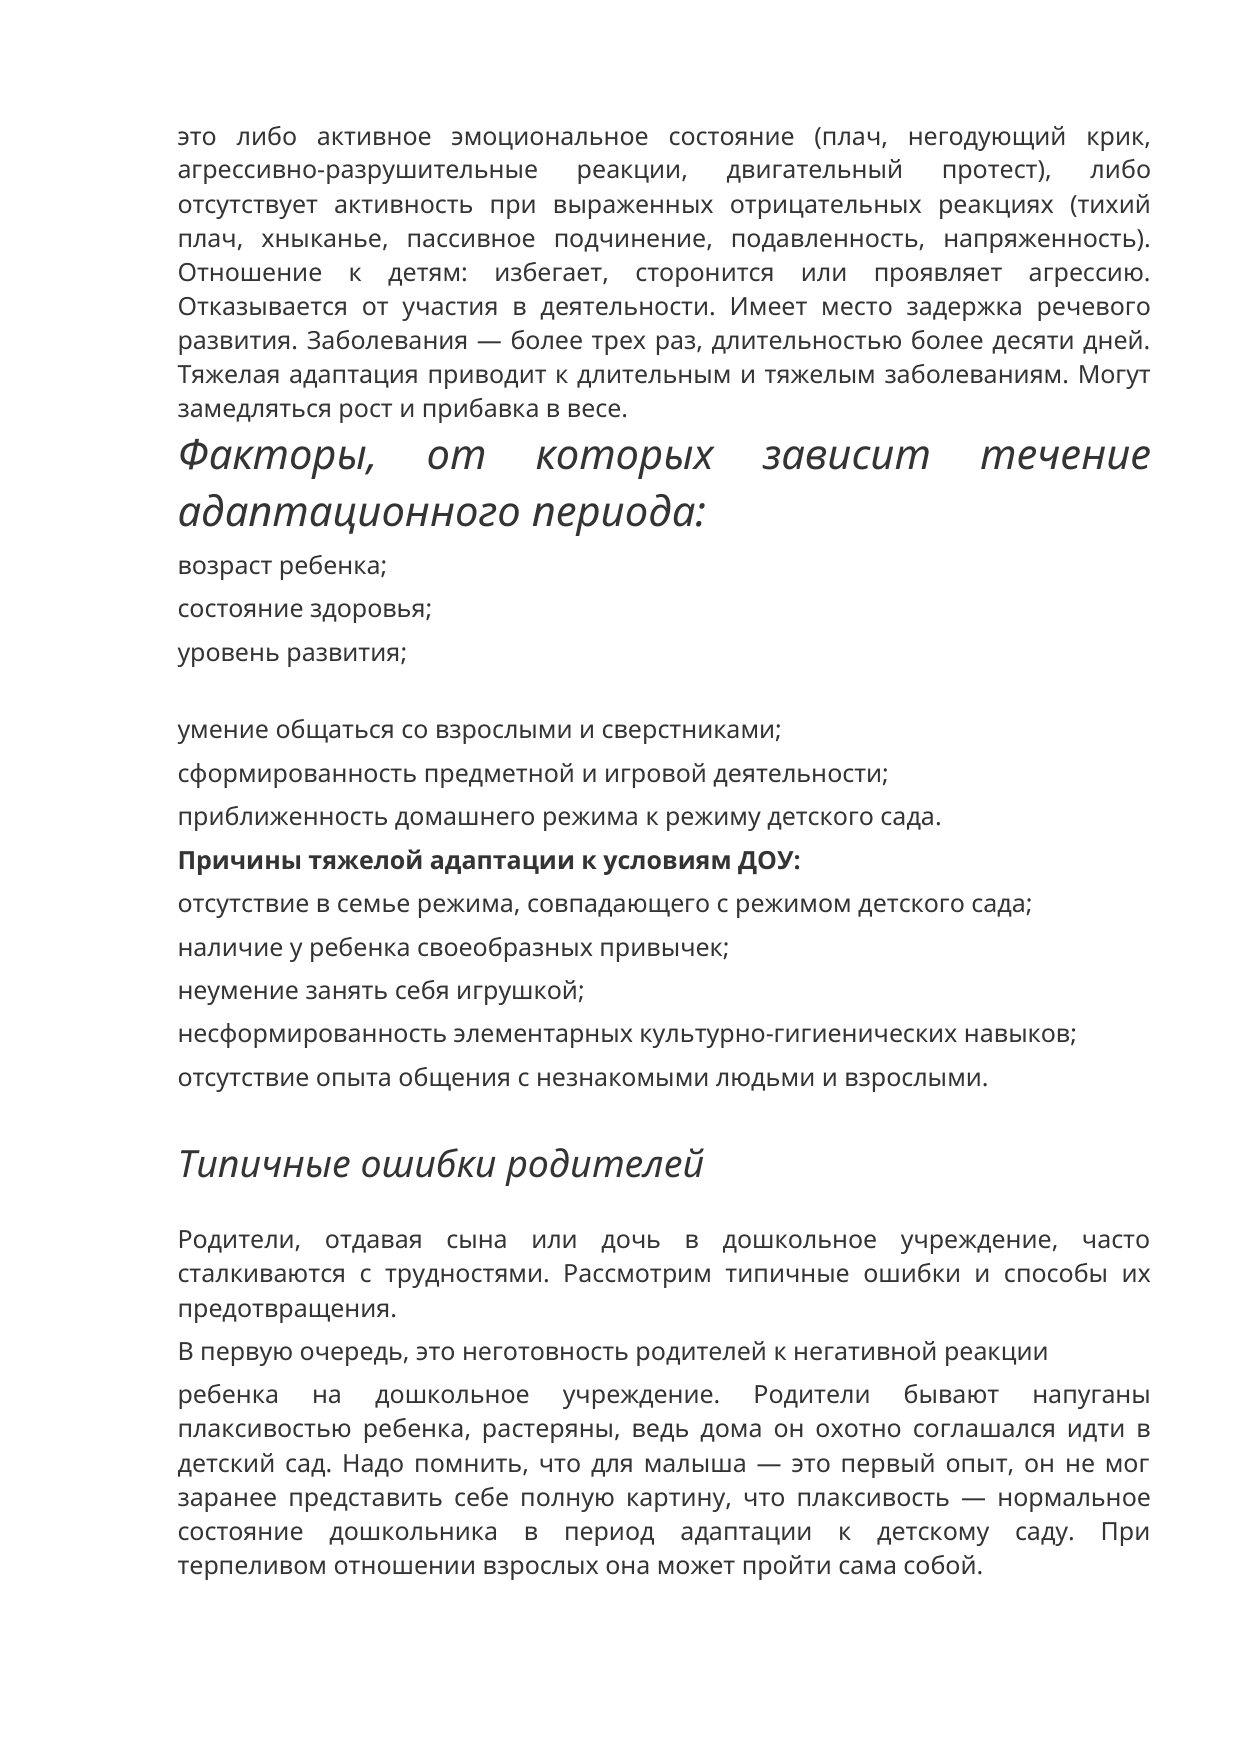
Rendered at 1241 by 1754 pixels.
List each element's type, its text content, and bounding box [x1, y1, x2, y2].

text умение общаться со взрослыми и сверстниками; [177, 678, 1152, 746]
text ребенка на дошкольное учреждение. Родители бывают напуганы плаксивостью ребенка, растеряны, ведь дома он охотно соглашался идти в детский сад. Надо помнить, что для малыша — это первый опыт, он не мог заранее представить себе полную картину, что плаксивость — нормальное состояние дошкольника в период адаптации к детскому саду. При терпеливом отношении взрослых она может пройти сама собой. [177, 1377, 1152, 1581]
text отсутствие в семье режима, совпадающего с режимом детского сада; [177, 886, 1152, 920]
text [177, 118, 1152, 425]
text Родители, отдавая сына или дочь в дошкольное учреждение, часто сталкиваются с трудностями. Рассмотрим типичные ошибки и способы их предотвращения. [177, 1188, 1152, 1324]
text сформированность предметной и игровой деятельности; [177, 755, 1152, 789]
text уровень развития; [177, 634, 1152, 668]
text несформированность элементарных культурно-гигиенических навыков; [177, 1016, 1152, 1050]
text приближенность домашнего режима к режиму детского сада. [177, 799, 1152, 833]
text отсутствие опыта общения с незнакомыми людьми и взрослыми. [177, 1059, 1152, 1093]
text В первую очередь, это неготовность родителей к негативной реакции [177, 1334, 1152, 1368]
text Причины тяжелой адаптации к условиям ДОУ: [177, 842, 1152, 876]
text возраст ребенка; [177, 548, 1152, 582]
text наличие у ребенка своеобразных привычек; [177, 929, 1152, 963]
text Факторы, от которых зависит течение адаптационного периода: [177, 425, 1152, 538]
text неумение занять себя игрушкой; [177, 973, 1152, 1007]
text Типичные ошибки родителей [177, 1103, 1152, 1188]
text состояние здоровья; [177, 591, 1152, 625]
